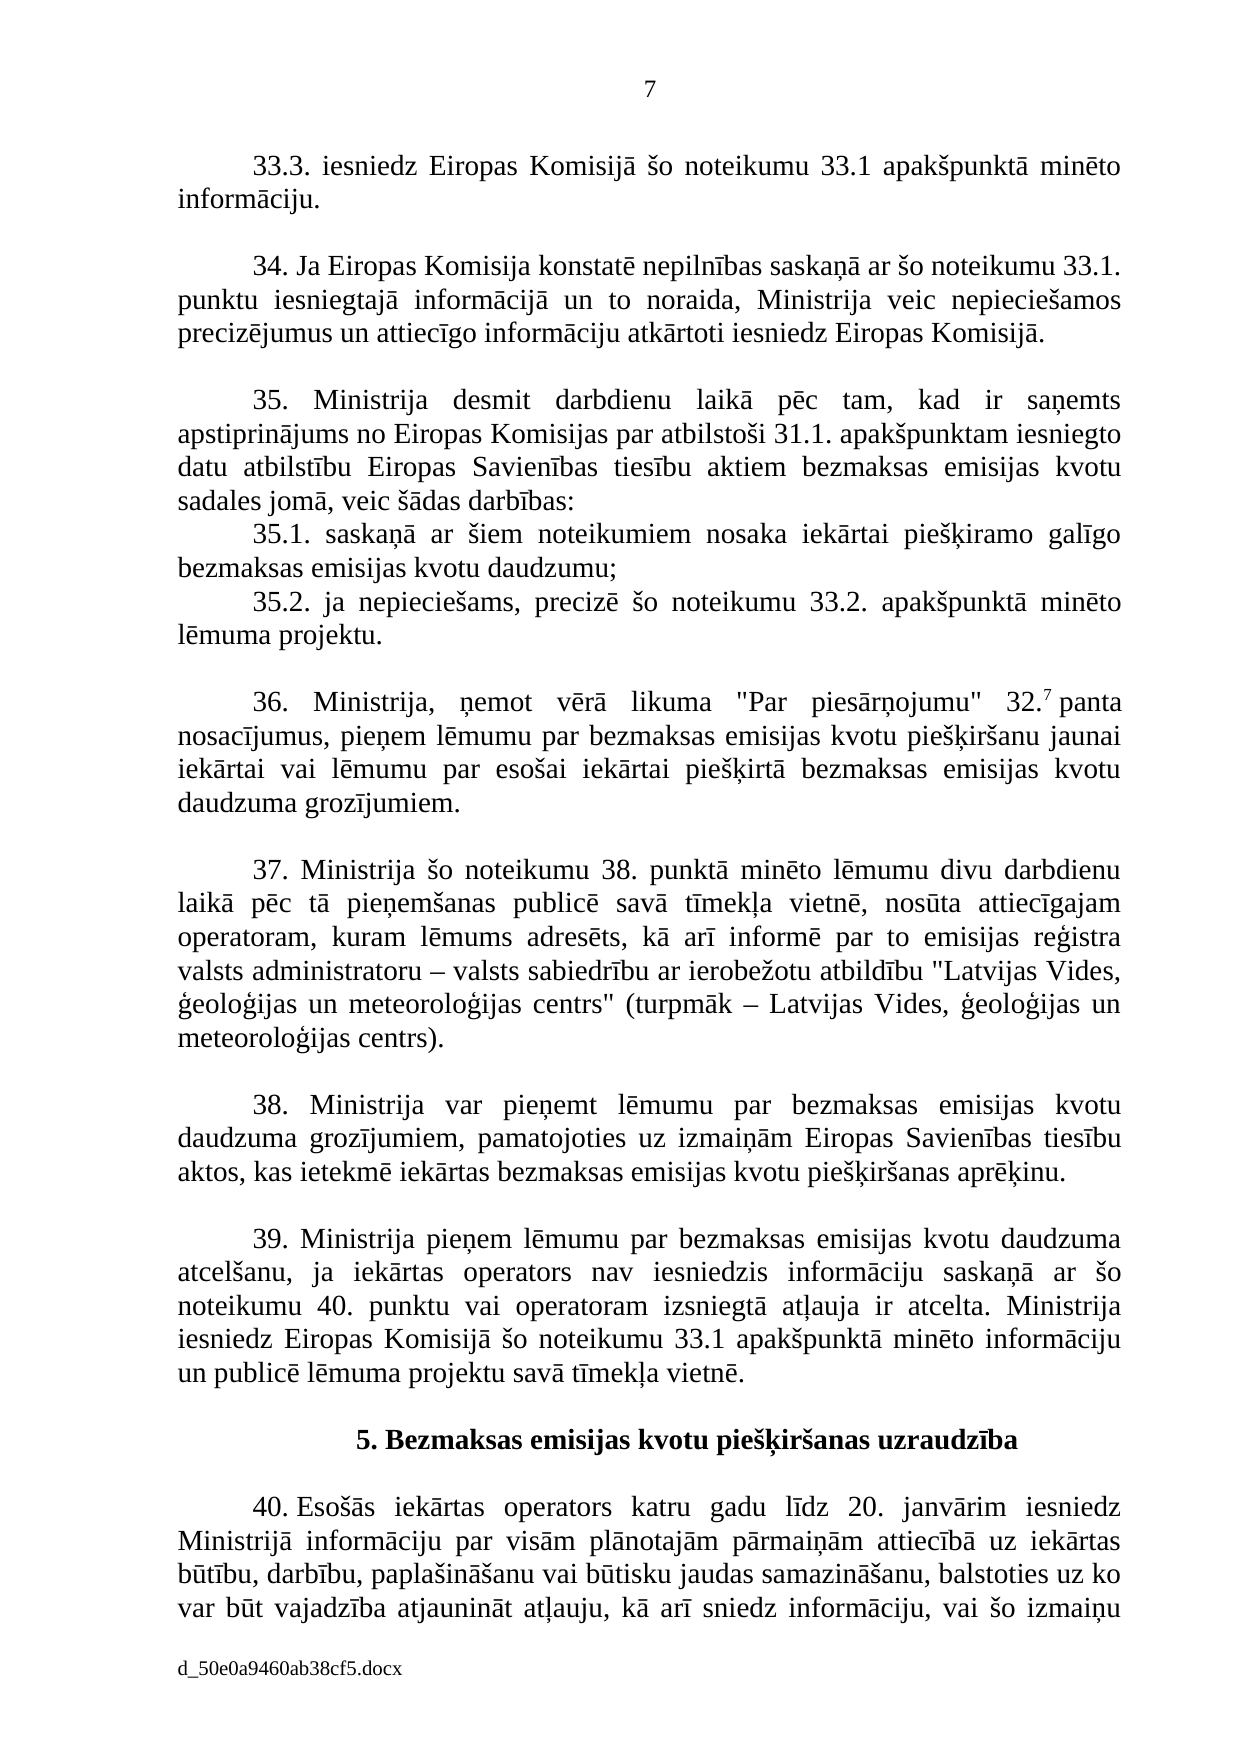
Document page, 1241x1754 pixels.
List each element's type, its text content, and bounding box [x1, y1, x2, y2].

text 38. Ministrija var pieņemt lēmumu par bezmaksas emisijas kvotu daudzuma grozījumiem, pamatojoties uz izmaiņām Eiropas Savienības tiesību aktos, kas ietekmē iekārtas bezmaksas emisijas kvotu piešķiršanas aprēķinu. [177, 1087, 1122, 1187]
text 35.2. ja nepieciešams, precizē šo noteikumu 33.2. apakšpunktā minēto lēmuma projektu. [177, 584, 1122, 651]
text 35. Ministrija desmit darbdienu laikā pēc tam, kad ir saņemts apstiprinājums no Eiropas Komisijas par atbilstoši 31.1. apakšpunktam iesniegto datu atbilstību Eiropas Savienības tiesību aktiem bezmaksas emisijas kvotu sadales jomā, veic šādas darbības: [177, 382, 1122, 517]
text 34. Ja Eiropas Komisija konstatē nepilnības saskaņā ar šo noteikumu 33.1. punktu iesniegtajā informācijā un to noraida, Ministrija veic nepieciešamos precizējumus un attiecīgo informāciju atkārtoti iesniedz Eiropas Komisijā. [177, 248, 1122, 349]
text 5. Bezmaksas emisijas kvotu piešķiršanas uzraudzība [177, 1422, 1122, 1456]
text 35.1. saskaņā ar šiem noteikumiem nosaka iekārtai piešķiramo galīgo bezmaksas emisijas kvotu daudzumu; [177, 517, 1122, 584]
text 36. Ministrija, ņemot vērā likuma "Par piesārņojumu" 32.7 panta nosacījumus, pieņem lēmumu par bezmaksas emisijas kvotu piešķiršanu jaunai iekārtai vai lēmumu par esošai iekārtai piešķirtā bezmaksas emisijas kvotu daudzuma grozījumiem. [177, 684, 1122, 818]
text 39. Ministrija pieņem lēmumu par bezmaksas emisijas kvotu daudzuma atcelšanu, ja iekārtas operators nav iesniedzis informāciju saskaņā ar šo noteikumu 40. punktu vai operatoram izsniegtā atļauja ir atcelta. Ministrija iesniedz Eiropas Komisijā šo noteikumu 33.1 apakšpunktā minēto informāciju un publicē lēmuma projektu savā tīmekļa vietnē. [177, 1221, 1122, 1389]
text 37. Ministrija šo noteikumu 38. punktā minēto lēmumu divu darbdienu laikā pēc tā pieņemšanas publicē savā tīmekļa vietnē, nosūta attiecīgajam operatoram, kuram lēmums adresēts, kā arī informē par to emisijas reģistra valsts administratoru – valsts sabiedrību ar ierobežotu atbildību "Latvijas Vides, ģeoloģijas un meteoroloģijas centrs" (turpmāk – Latvijas Vides, ģeoloģijas un meteoroloģijas centrs). [177, 852, 1122, 1053]
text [177, 1489, 1122, 1623]
text 33.3. iesniedz Eiropas Komisijā šo noteikumu 33.1 apakšpunktā minēto informāciju. [177, 148, 1122, 215]
